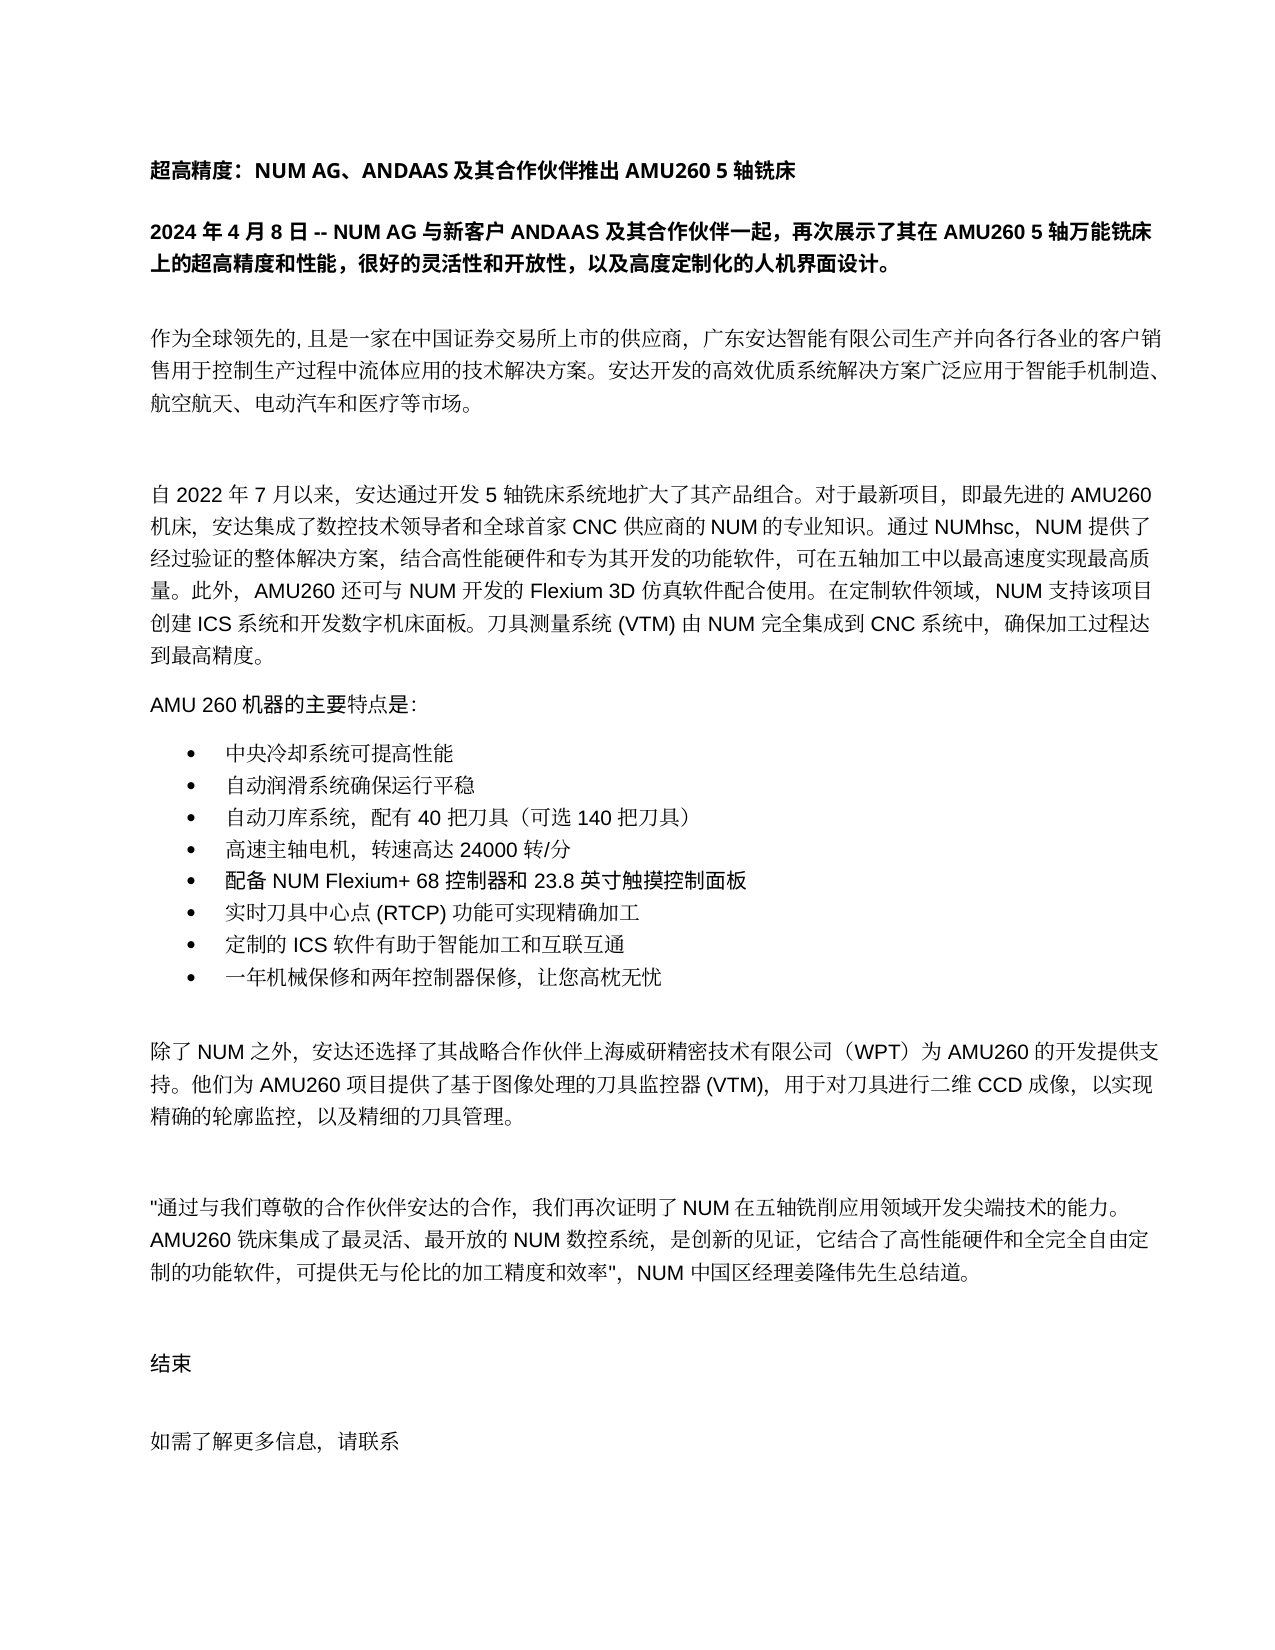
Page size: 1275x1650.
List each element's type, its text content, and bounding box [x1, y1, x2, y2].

list 中央冷却系统可提高性能 [187, 737, 1167, 767]
list 一年机械保修和两年控制器保修，让您高枕无忧 [187, 961, 1167, 991]
list 自动刀库系统，配有 40 把刀具（可选 140 把刀具） [187, 802, 1167, 832]
list 定制的 ICS 软件有助于智能加工和互联互通 [187, 929, 1167, 959]
subtitle 超高精度：NUM AG、ANDAAS 及其合作伙伴推出 AMU260 5 轴铣床 [150, 154, 1167, 184]
text 自 2022 年 7 月以来，安达通过开发 5 轴铣床系统地扩大了其产品组合。对于最新项目，即最先进的 AMU260 机床，安达集成了数控技术领导者和全球首家 CNC 供应商的NUM的专业知识。通过 NUMhsc，NUM 提供了经过验证的整体解决方案，结合高性能硬件和专为其开发的功能软件，可在五轴加工中以最高速度实现最高质量。此外，AMU260 还可与 NUM 开发的 Flexium 3D 仿真软件配合使用。在定制软件领域，NUM 支持该项目创建 ICS 系统和开发数字机床面板。刀具测量系统 (VTM) 由 NUM 完全集成到 CNC 系统中，确保加工过程达到最高精度。 [150, 478, 1167, 669]
text 结束 [150, 1347, 1167, 1377]
text AMU 260 机器的主要特点是： [150, 688, 1167, 718]
subtitle 2024 年 4 月 8 日 -- NUM AG 与新客户ANDAAS 及其合作伙伴一起，再次展示了其在 AMU260 5 轴万能铣床上的超高精度和性能，很好的灵活性和开放性，以及高度定制化的人机界面设计。 [150, 215, 1167, 278]
list 自动润滑系统确保运行平稳 [187, 769, 1167, 799]
text "通过与我们尊敬的合作伙伴安达的合作，我们再次证明了NUM在五轴铣削应用领域开发尖端技术的能力。AMU260 铣床集成了最灵活、最开放的 NUM 数控系统，是创新的见证，它结合了高性能硬件和全完全自由定制的功能软件，可提供无与伦比的加工精度和效率"，NUM 中国区经理姜隆伟先生总结道。 [150, 1192, 1167, 1286]
list 高速主轴电机，转速高达 24000 转/分 [187, 834, 1167, 864]
text 如需了解更多信息，请联系 [150, 1425, 1167, 1455]
text 除了 NUM 之外，安达还选择了其战略合作伙伴上海威研精密技术有限公司（WPT）为 AMU260 的开发提供支持。他们为 AMU260 项目提供了基于图像处理的刀具监控器 (VTM)，用于对刀具进行二维 CCD 成像，以实现精确的轮廓监控，以及精细的刀具管理。 [150, 1036, 1167, 1130]
list 配备 NUM Flexium+ 68 控制器和 23.8 英寸触摸控制面板 [187, 866, 1167, 894]
list 实时刀具中心点 (RTCP) 功能可实现精确加工 [187, 897, 1167, 927]
text 作为全球领先的, 且是一家在中国证券交易所上市的供应商，广东安达智能有限公司生产并向各行各业的客户销售用于控制生产过程中流体应用的技术解决方案。安达开发的高效优质系统解决方案广泛应用于智能手机制造、航空航天、电动汽车和医疗等市场。 [150, 323, 1167, 417]
